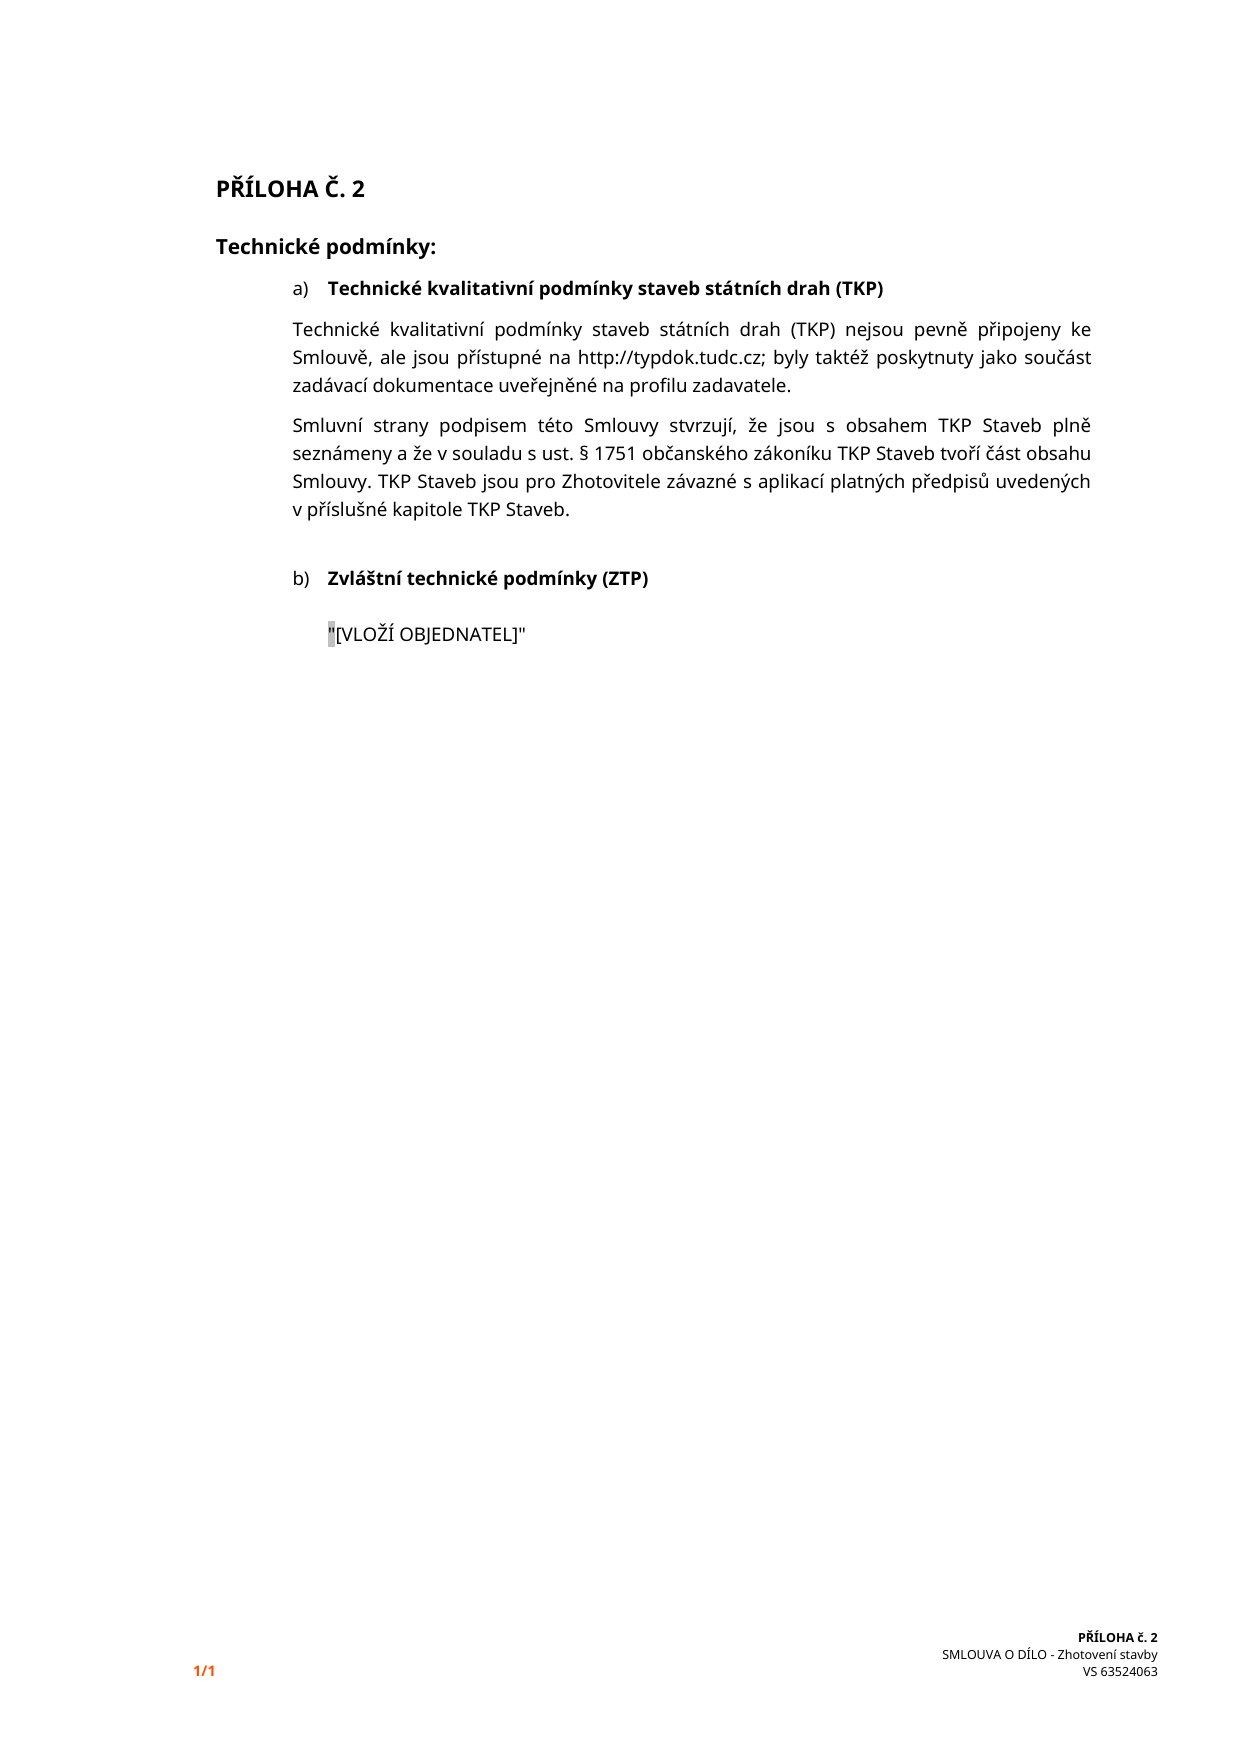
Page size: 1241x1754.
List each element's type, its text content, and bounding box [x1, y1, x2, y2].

text Technické podmínky: [216, 232, 1093, 260]
text Smluvní strany podpisem této Smlouvy stvrzují, že jsou s obsahem TKP Staveb plně seznámeny a že v souladu s ust. § 1751 občanského zákoníku TKP Staveb tvoří část obsahu Smlouvy. TKP Staveb jsou pro Zhotovitele závazné s aplikací platných předpisů uvedených v příslušné kapitole TKP Staveb. [292, 413, 1093, 522]
list Technické kvalitativní podmínky staveb státních drah (TKP) [292, 276, 1093, 301]
text Příloha č. 2 [216, 172, 1093, 204]
text Technické kvalitativní podmínky staveb státních drah (TKP) nejsou pevně připojeny ke Smlouvě, ale jsou přístupné na http://typdok.tudc.cz; byly taktéž poskytnuty jako součást zadávací dokumentace uveřejněné na profilu zadavatele. [292, 316, 1093, 398]
text Zvláštní technické podmínky (ZTP) [292, 565, 1093, 591]
